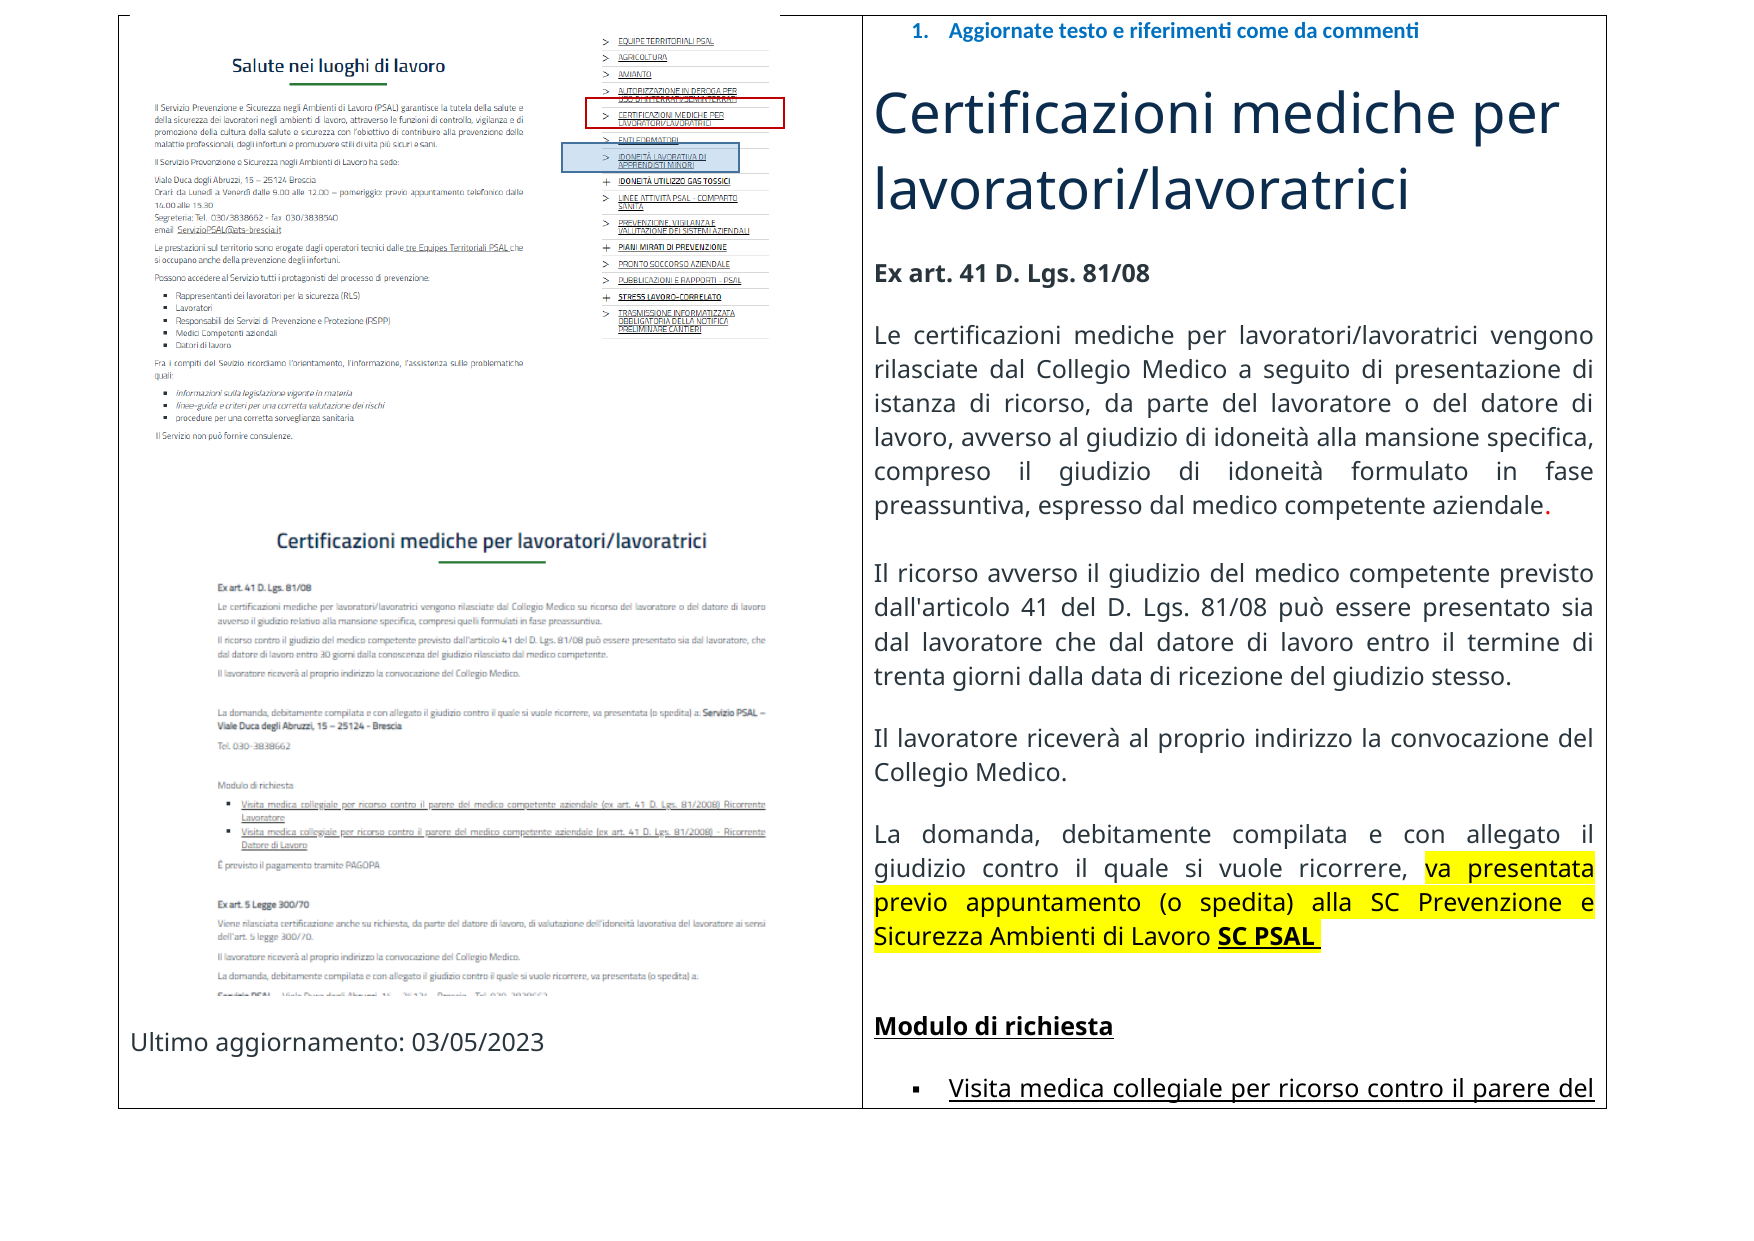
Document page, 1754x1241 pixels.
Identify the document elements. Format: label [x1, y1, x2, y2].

picture [587, 99, 780, 127]
table_header [119, 16, 862, 1108]
table_header [863, 16, 1606, 1108]
picture [129, 485, 852, 996]
picture [129, 15, 780, 457]
